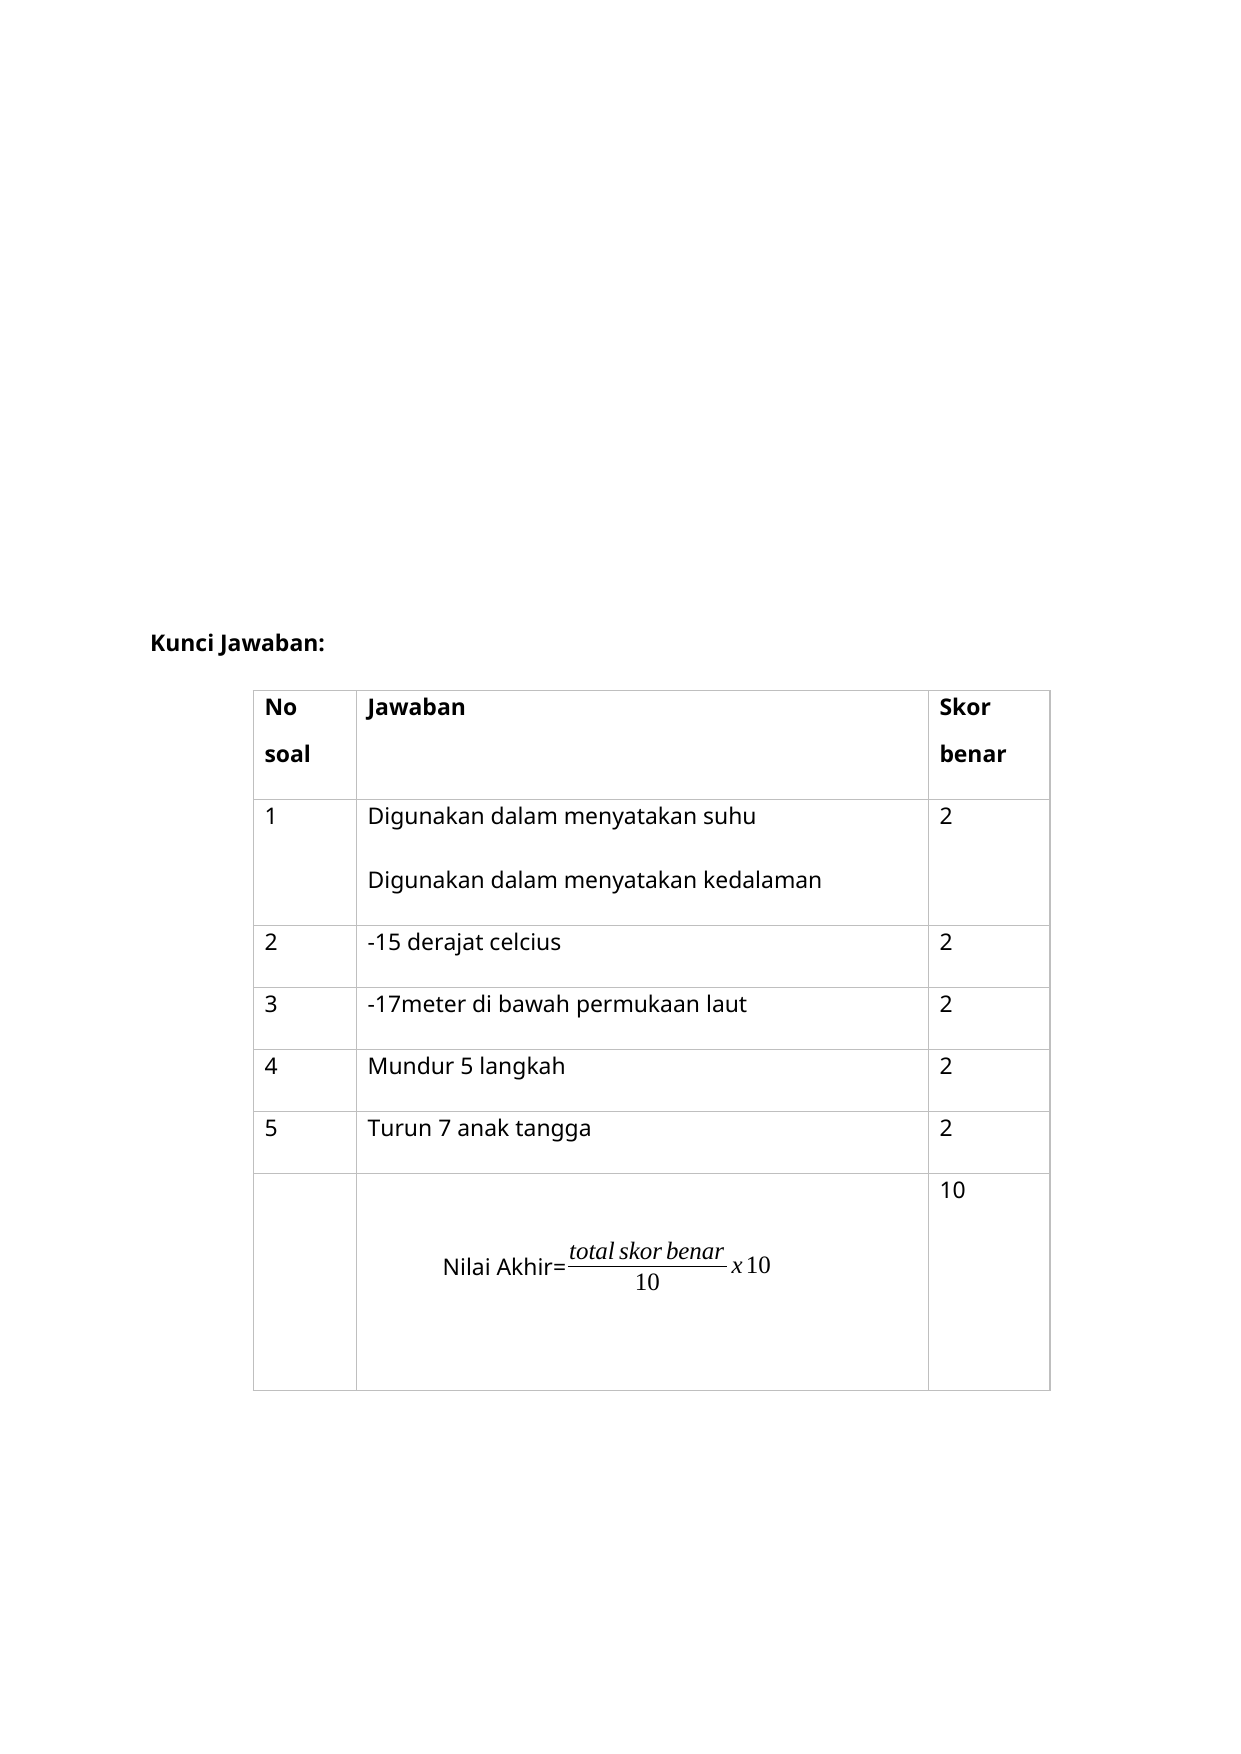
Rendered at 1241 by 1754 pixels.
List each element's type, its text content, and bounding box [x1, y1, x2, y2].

table_cell 3 [254, 988, 356, 1049]
table_header No soal [254, 691, 356, 799]
table_cell 2 [929, 800, 1049, 924]
table_cell 2 [929, 926, 1049, 987]
table_cell -15 derajat celcius [357, 926, 928, 987]
table_cell 10 [929, 1174, 1049, 1390]
text Kunci Jawaban: [150, 626, 1090, 658]
table_cell Digunakan dalam menyatakan suhu Digunakan dalam menyatakan kedalaman [357, 800, 928, 924]
table_header Skor benar [929, 691, 1049, 799]
table_cell [254, 1174, 356, 1390]
table_cell 2 [929, 1050, 1049, 1111]
table_cell 2 [254, 926, 356, 987]
table_cell Turun 7 anak tangga [357, 1112, 928, 1173]
table_cell 5 [254, 1112, 356, 1173]
table_cell -17meter di bawah permukaan laut [357, 988, 928, 1049]
table_cell 4 [254, 1050, 356, 1111]
table_cell 2 [929, 1112, 1049, 1173]
table_header Jawaban [357, 691, 928, 799]
table_cell Nilai Akhir= [357, 1174, 928, 1390]
table_cell 2 [929, 988, 1049, 1049]
table_cell 1 [254, 800, 356, 924]
table_cell Mundur 5 langkah [357, 1050, 928, 1111]
